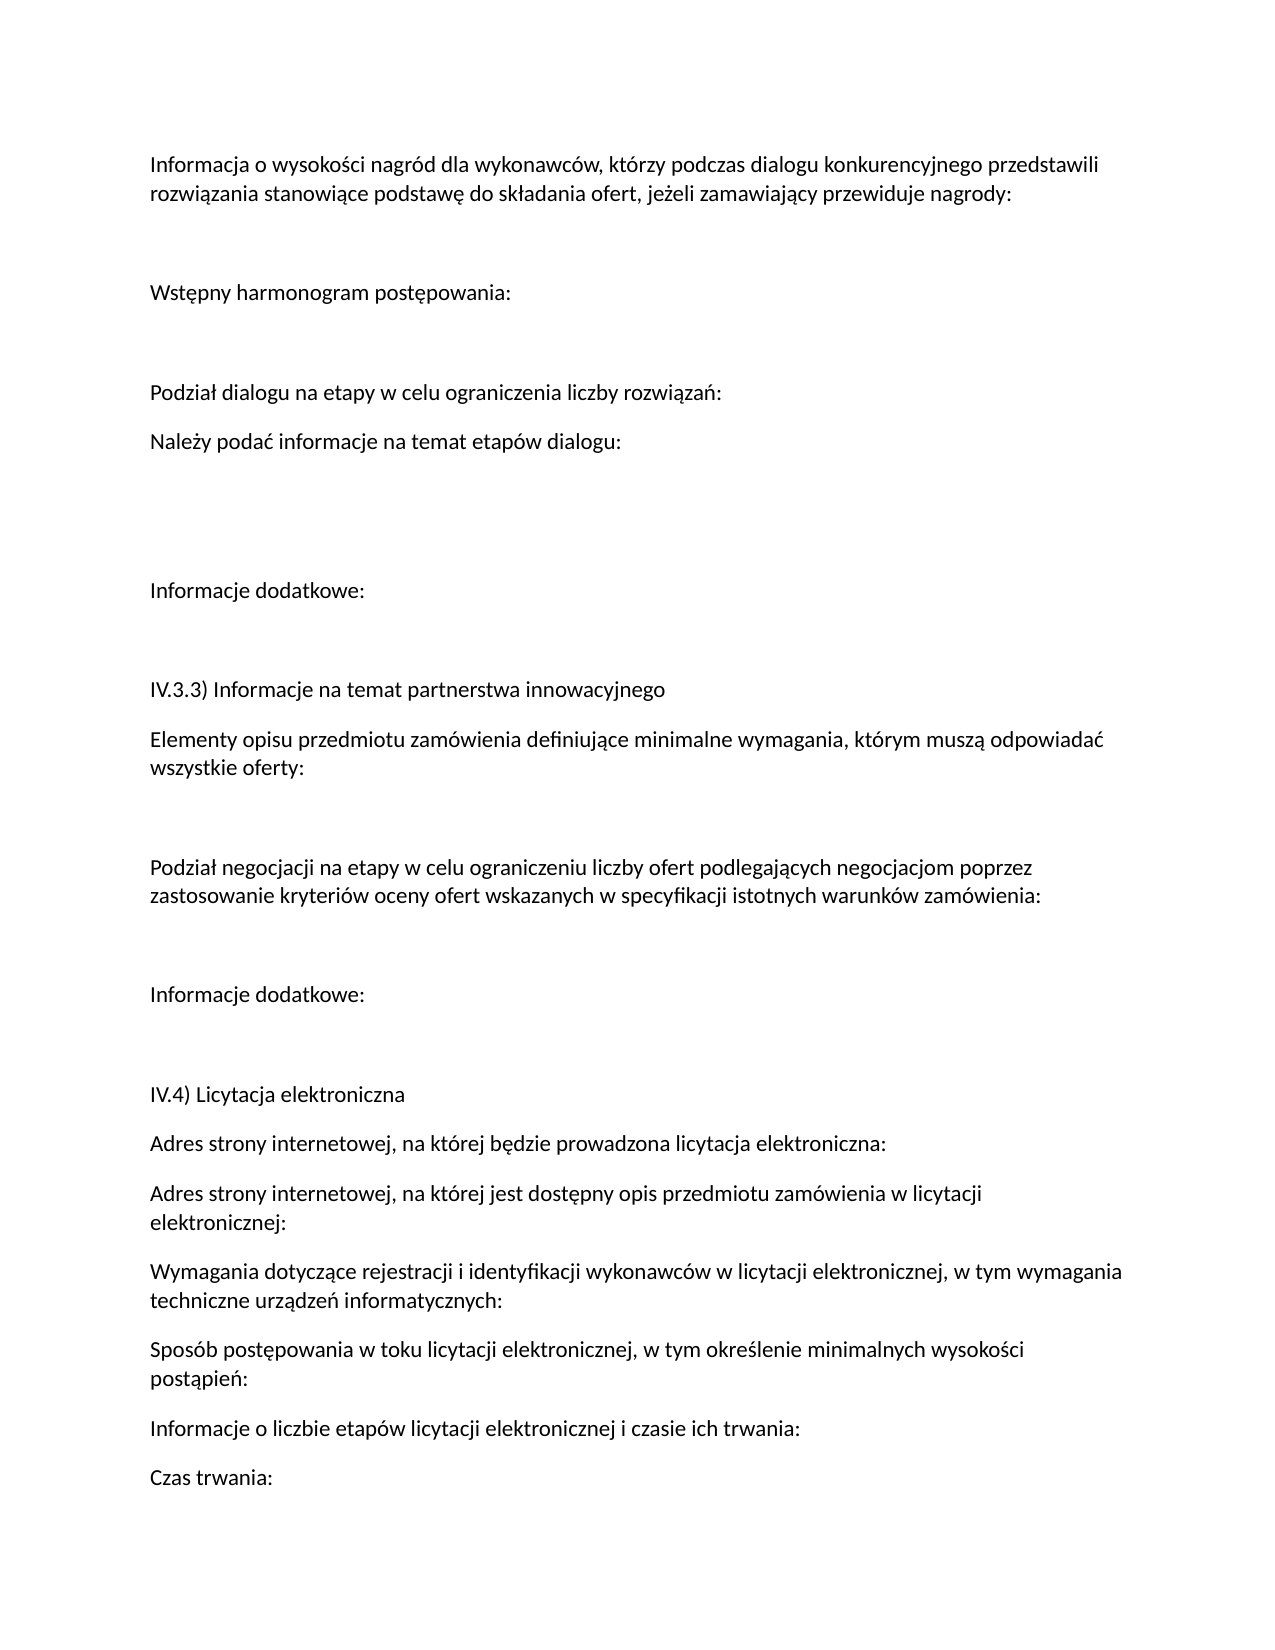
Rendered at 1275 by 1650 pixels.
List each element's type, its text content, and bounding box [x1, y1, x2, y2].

text Informacje dodatkowe: [150, 980, 1125, 1009]
text Czas trwania: [150, 1463, 1125, 1492]
text Wstępny harmonogram postępowania: [150, 278, 1125, 307]
text Wymagania dotyczące rejestracji i identyfikacji wykonawców w licytacji elektronicznej, w tym wymagania techniczne urządzeń informatycznych: [150, 1257, 1125, 1314]
text Informacja o wysokości nagród dla wykonawców, którzy podczas dialogu konkurencyjnego przedstawili rozwiązania stanowiące podstawę do składania ofert, jeżeli zamawiający przewiduje nagrody: [150, 150, 1125, 207]
text Adres strony internetowej, na której będzie prowadzona licytacja elektroniczna: [150, 1129, 1125, 1157]
text Adres strony internetowej, na której jest dostępny opis przedmiotu zamówienia w licytacji elektronicznej: [150, 1178, 1125, 1236]
text Podział negocjacji na etapy w celu ograniczeniu liczby ofert podlegających negocjacjom poprzez zastosowanie kryteriów oceny ofert wskazanych w specyfikacji istotnych warunków zamówienia: [150, 852, 1125, 909]
text Elementy opisu przedmiotu zamówienia definiujące minimalne wymagania, którym muszą odpowiadać wszystkie oferty: [150, 724, 1125, 782]
text Informacje dodatkowe: [150, 575, 1125, 604]
text IV.3.3) Informacje na temat partnerstwa innowacyjnego [150, 674, 1125, 703]
text IV.4) Licytacja elektroniczna [150, 1079, 1125, 1108]
text Sposób postępowania w toku licytacji elektronicznej, w tym określenie minimalnych wysokości postąpień: [150, 1335, 1125, 1392]
text Należy podać informacje na temat etapów dialogu: [150, 427, 1125, 455]
text Informacje o liczbie etapów licytacji elektronicznej i czasie ich trwania: [150, 1413, 1125, 1442]
text Podział dialogu na etapy w celu ograniczenia liczby rozwiązań: [150, 377, 1125, 406]
